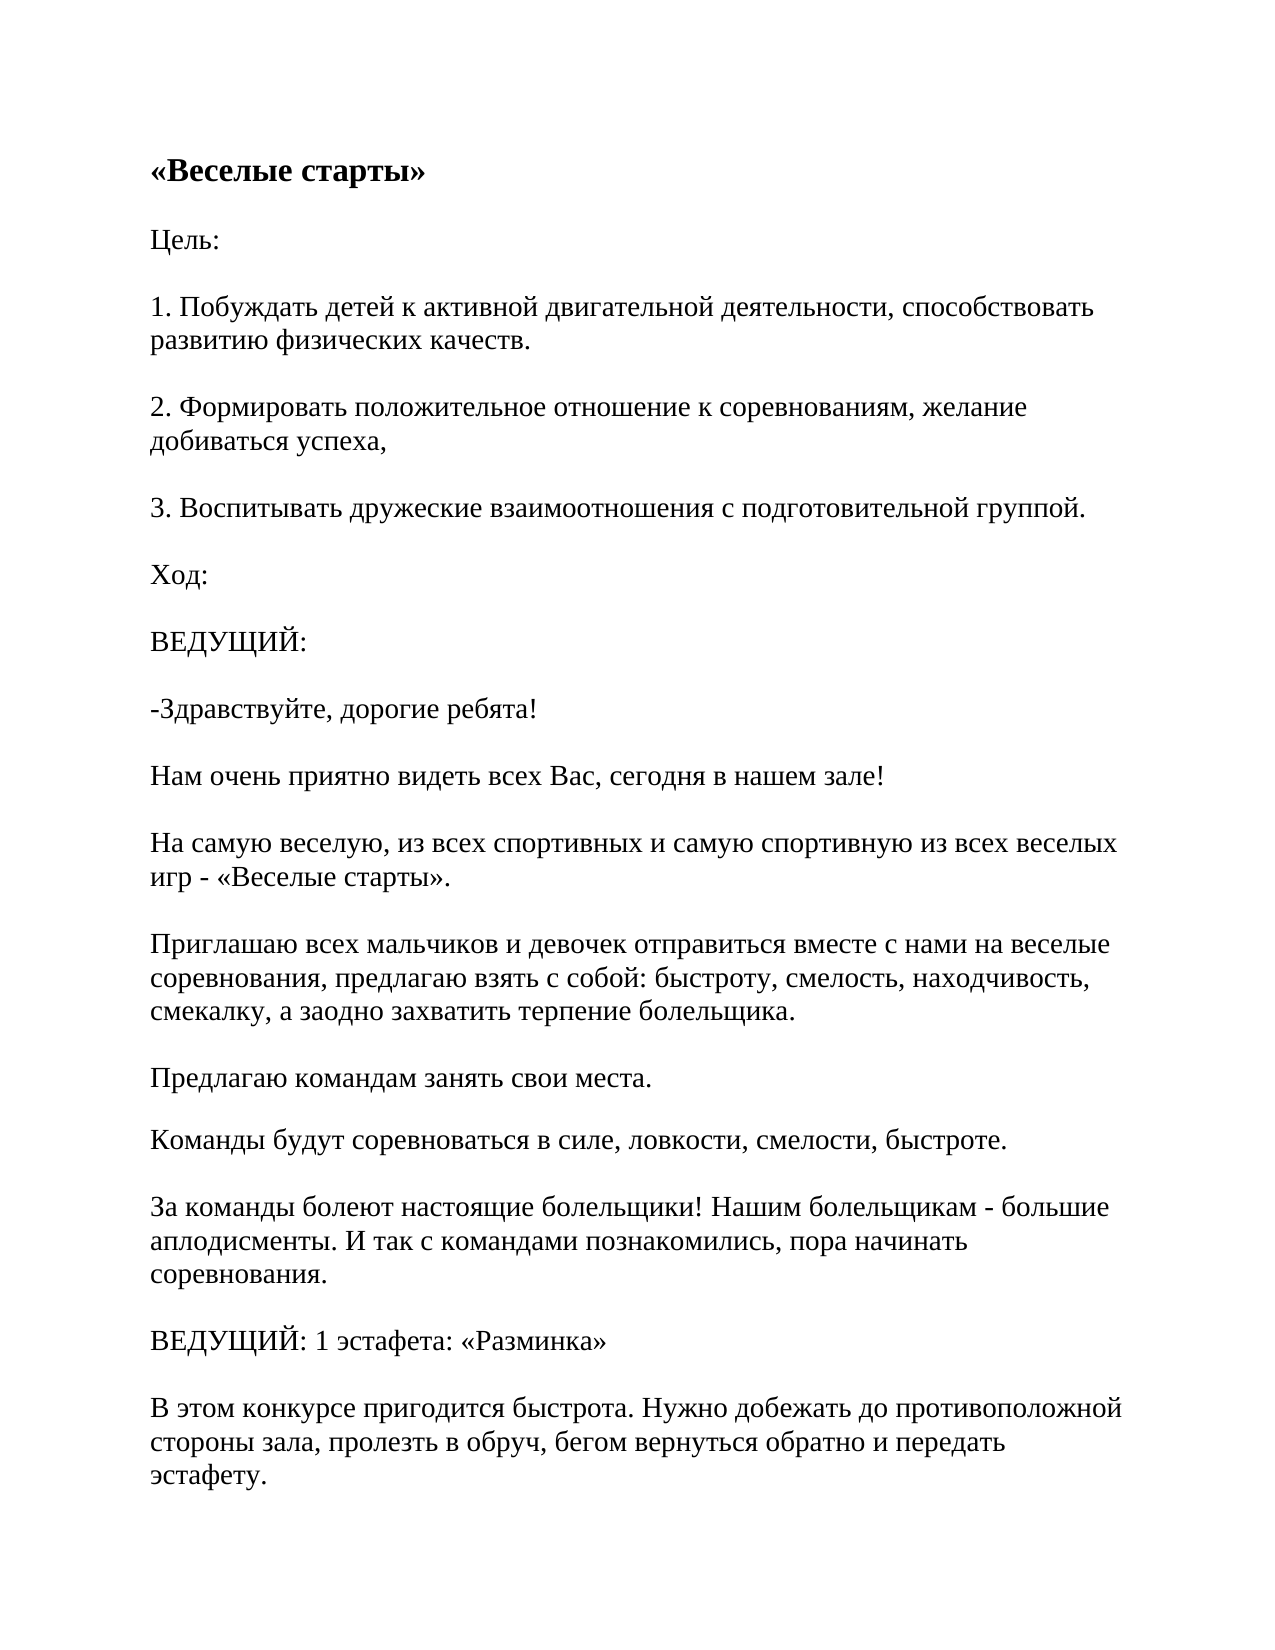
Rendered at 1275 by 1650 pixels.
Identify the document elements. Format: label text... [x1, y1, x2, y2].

text Ход: [150, 557, 1125, 591]
text Предлагаю командам занять свои места. [150, 1060, 1125, 1094]
text Нам очень приятно видеть всех Вас, сегодня в нашем зале! [150, 758, 1125, 792]
text Цель: [150, 222, 1125, 255]
text ВЕДУЩИЙ: 1 эстафета: «Разминка» [150, 1323, 1125, 1357]
text На самую веселую, из всех спортивных и самую спортивную из всех веселых игр - «Веселые старты». [150, 826, 1125, 893]
text 3. Воспитывать дружеские взаимоотношения с подготовительной группой. [150, 490, 1125, 524]
text 1. Побуждать детей к активной двигательной деятельности, способствовать развитию физических качеств. [150, 289, 1125, 356]
text -Здравствуйте, дорогие ребята! [150, 691, 1125, 725]
text 2. Формировать положительное отношение к соревнованиям, желание добиваться успеха, [150, 389, 1125, 457]
text Команды будут соревноваться в силе, ловкости, смелости, быстроте. [150, 1122, 1125, 1156]
text В этом конкурсе пригодится быстрота. Нужно добежать до противоположной стороны зала, пролезть в обруч, бегом вернуться обратно и передать эстафету. [150, 1390, 1125, 1491]
text ВЕДУЩИЙ: [150, 624, 1125, 658]
text «Веселые старты» [150, 150, 1125, 188]
text Приглашаю всех мальчиков и девочек отправиться вместе с нами на веселые соревнования, предлагаю взять с собой: быстроту, смелость, находчивость, смекалку, а заодно захватить терпение болельщика. [150, 926, 1125, 1027]
text За команды болеют настоящие болельщики! Нашим болельщикам - большие аплодисменты. И так с командами познакомились, пора начинать соревнования. [150, 1189, 1125, 1290]
